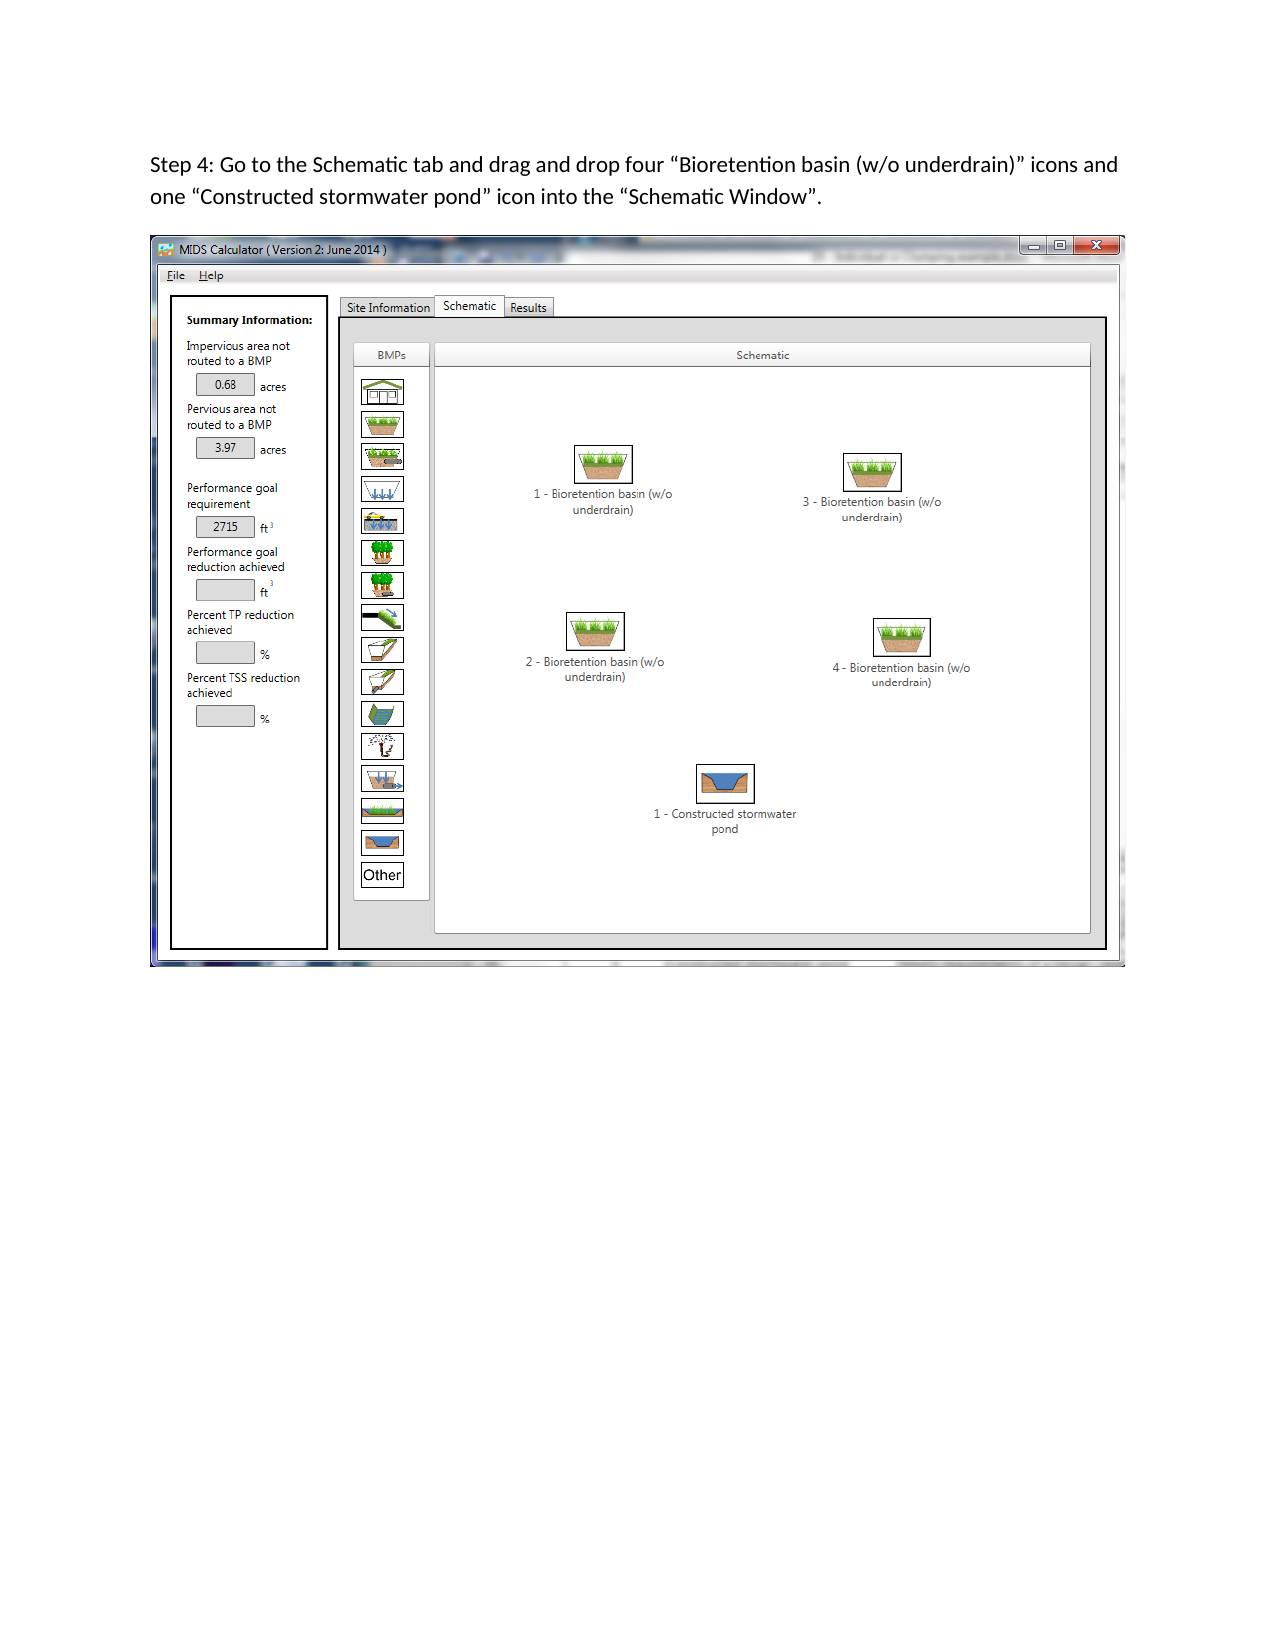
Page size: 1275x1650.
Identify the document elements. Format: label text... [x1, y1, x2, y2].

text Step 4: Go to the Schematic tab and drag and drop four “Bioretention basin (w/o underdrain)” icons and one “Constructed stormwater pond” icon into the “Schematic Window”. [150, 150, 1125, 210]
picture [150, 235, 1125, 967]
